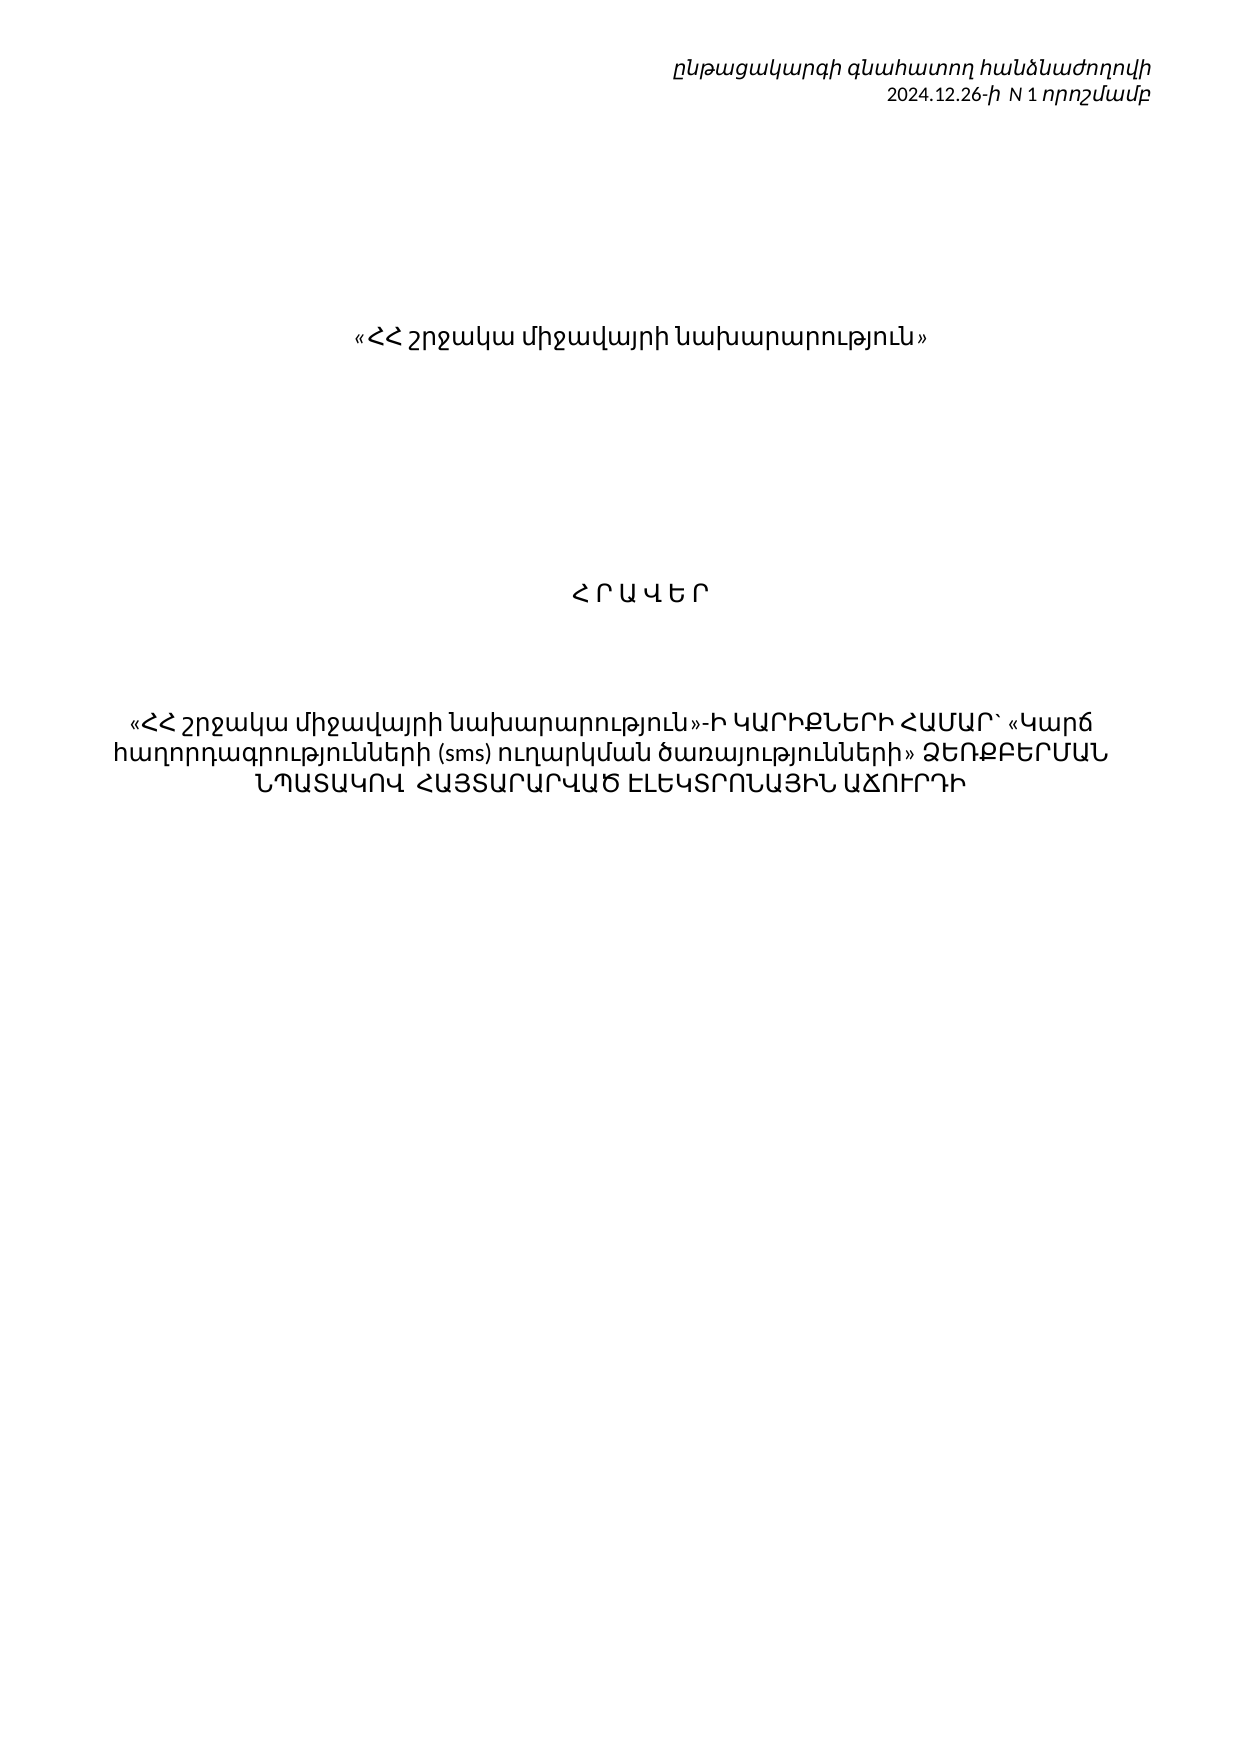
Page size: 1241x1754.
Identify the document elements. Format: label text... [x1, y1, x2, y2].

text 2024.12.26 -ի N 1 որոշմամբ [69, 81, 1152, 106]
text «ՀՀ շրջակա միջավայրի նախարարություն»-Ի ԿԱՐԻՔՆԵՐԻ ՀԱՄԱՐ` «Կարճ հաղորդագրությունների (sms) ուղարկման ծառայությունների» ՁԵՌՔԲԵՐՄԱՆ ՆՊԱՏԱԿՈՎ ՀԱՅՏԱՐԱՐՎԱԾ ԷԼԵԿՏՐՈՆԱՅԻՆ ԱՃՈՒՐԴԻ [69, 707, 1152, 798]
text « ՀՀ շրջակա միջավայրի նախարարություն» [69, 321, 1152, 352]
text ընթացակարգի գնահատող հանձնաժողովի [69, 56, 1152, 81]
text Հ Ր Ա Վ Ե Ր [69, 578, 1152, 608]
